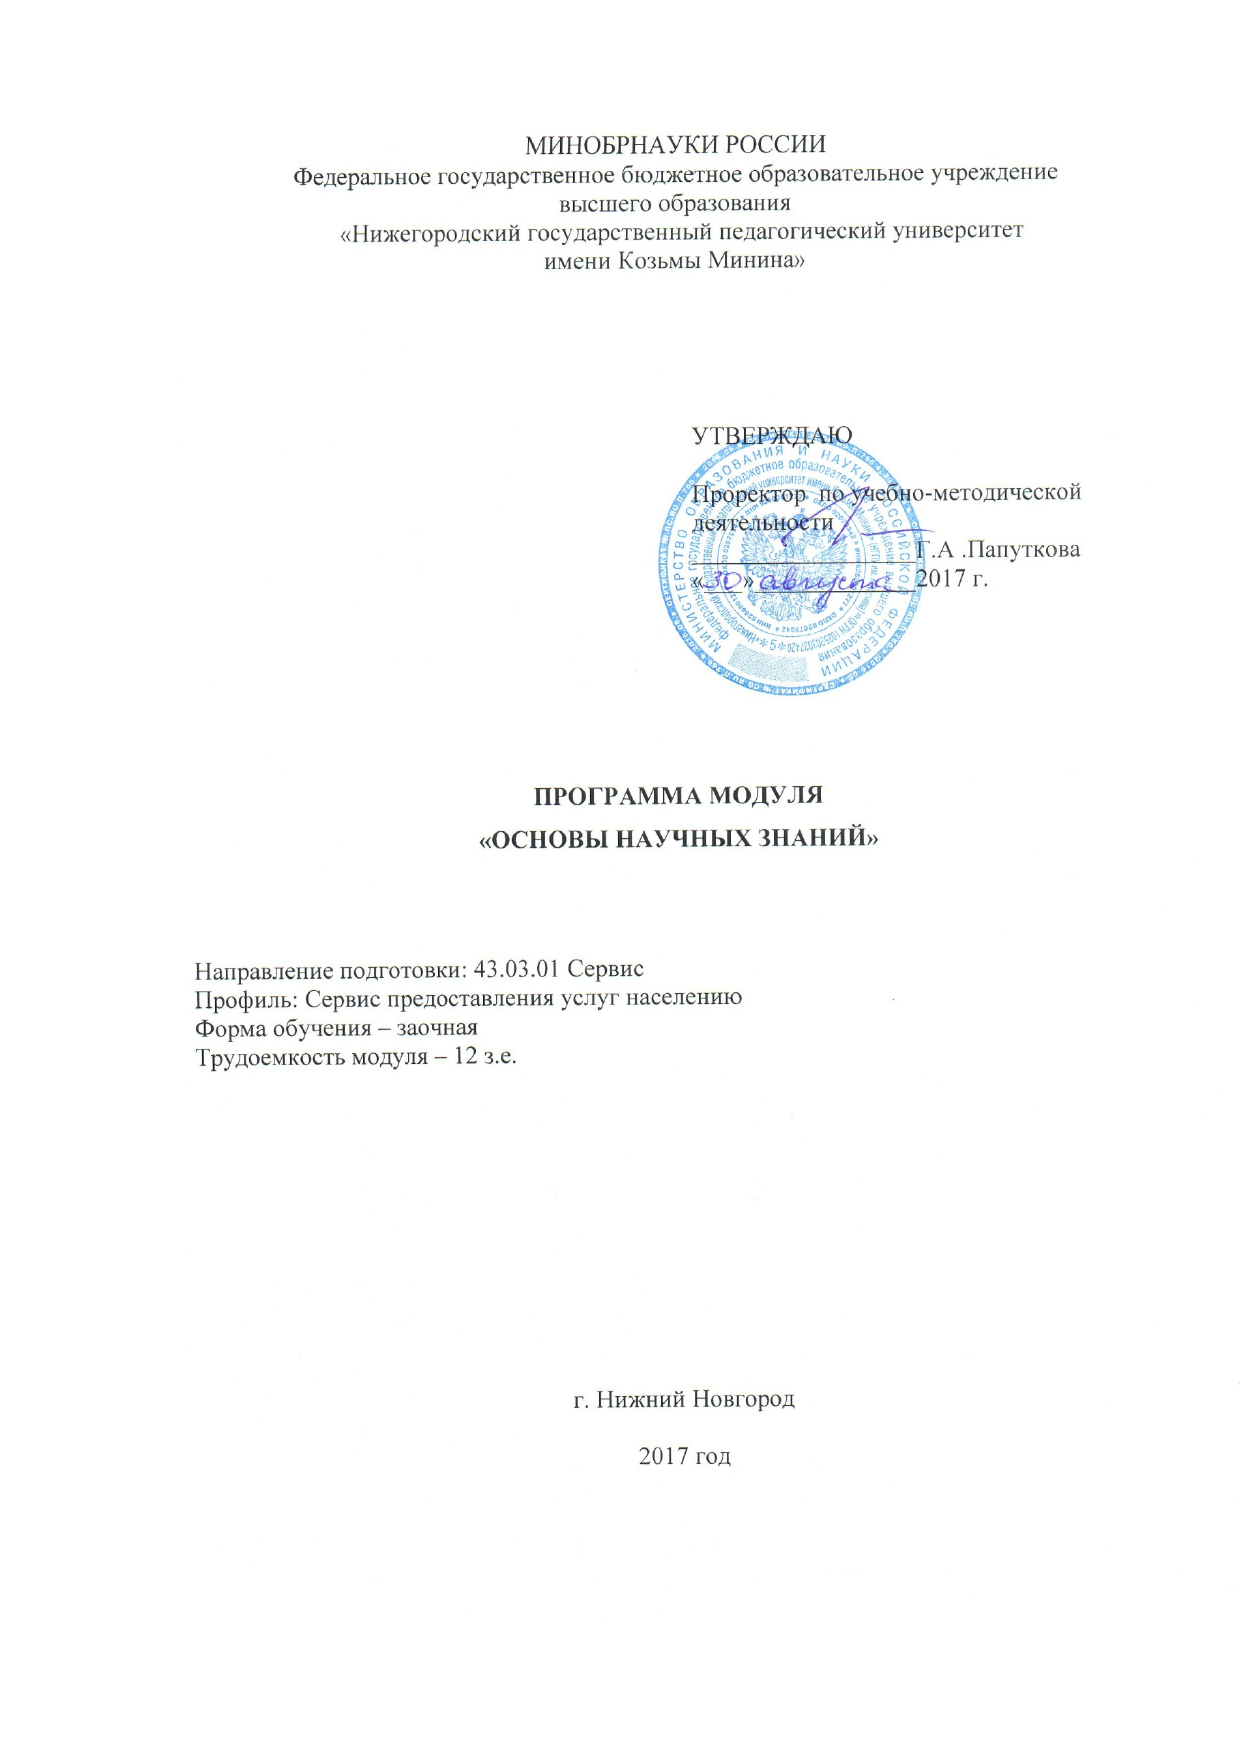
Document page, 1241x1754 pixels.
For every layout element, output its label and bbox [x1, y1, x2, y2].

picture [177, 118, 1241, 1624]
